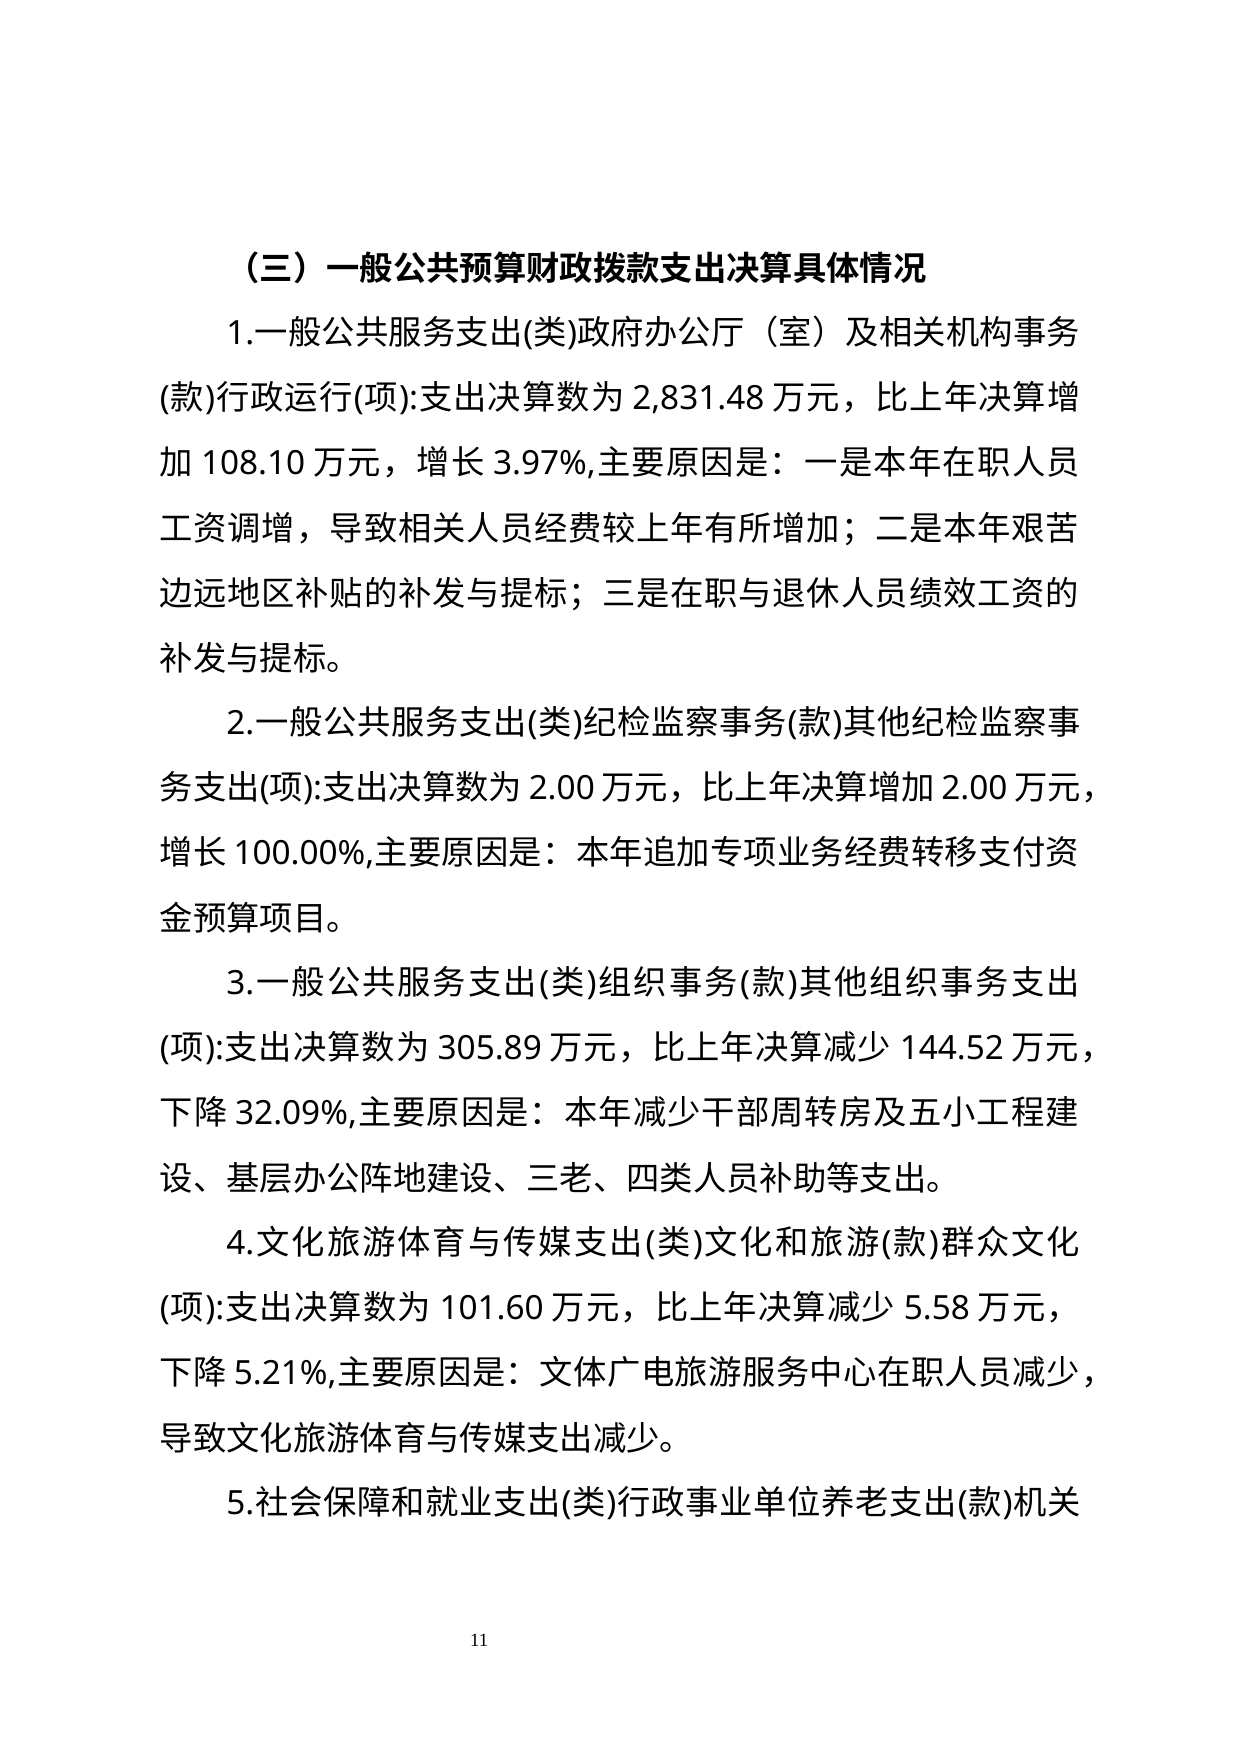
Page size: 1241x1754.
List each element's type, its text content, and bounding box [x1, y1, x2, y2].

text 2.一般公共服务支出(类)纪检监察事务(款)其他纪检监察事务支出(项):支出决算数为2.00万元，比上年决算增加2.00万元，增长100.00%,主要原因是：本年追加专项业务经费转移支付资金预算项目。 [159, 688, 1081, 948]
text 1.一般公共服务支出(类)政府办公厅（室）及相关机构事务(款)行政运行(项):支出决算数为2,831.48万元，比上年决算增加108.10万元，增长3.97%,主要原因是：一是本年在职人员工资调增，导致相关人员经费较上年有所增加；二是本年艰苦边远地区补贴的补发与提标；三是在职与退休人员绩效工资的补发与提标。 [159, 298, 1081, 688]
text 4.文化旅游体育与传媒支出(类)文化和旅游(款)群众文化(项):支出决算数为101.60万元，比上年决算减少5.58万元，下降5.21%,主要原因是：文体广电旅游服务中心在职人员减少，导致文化旅游体育与传媒支出减少。 [159, 1208, 1081, 1468]
text 3.一般公共服务支出(类)组织事务(款)其他组织事务支出(项):支出决算数为305.89万元，比上年决算减少144.52万元，下降32.09%,主要原因是：本年减少干部周转房及五小工程建设、基层办公阵地建设、三老、四类人员补助等支出。 [159, 948, 1081, 1208]
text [159, 1468, 1081, 1533]
text （三）一般公共预算财政拨款支出决算具体情况 [159, 233, 1081, 298]
